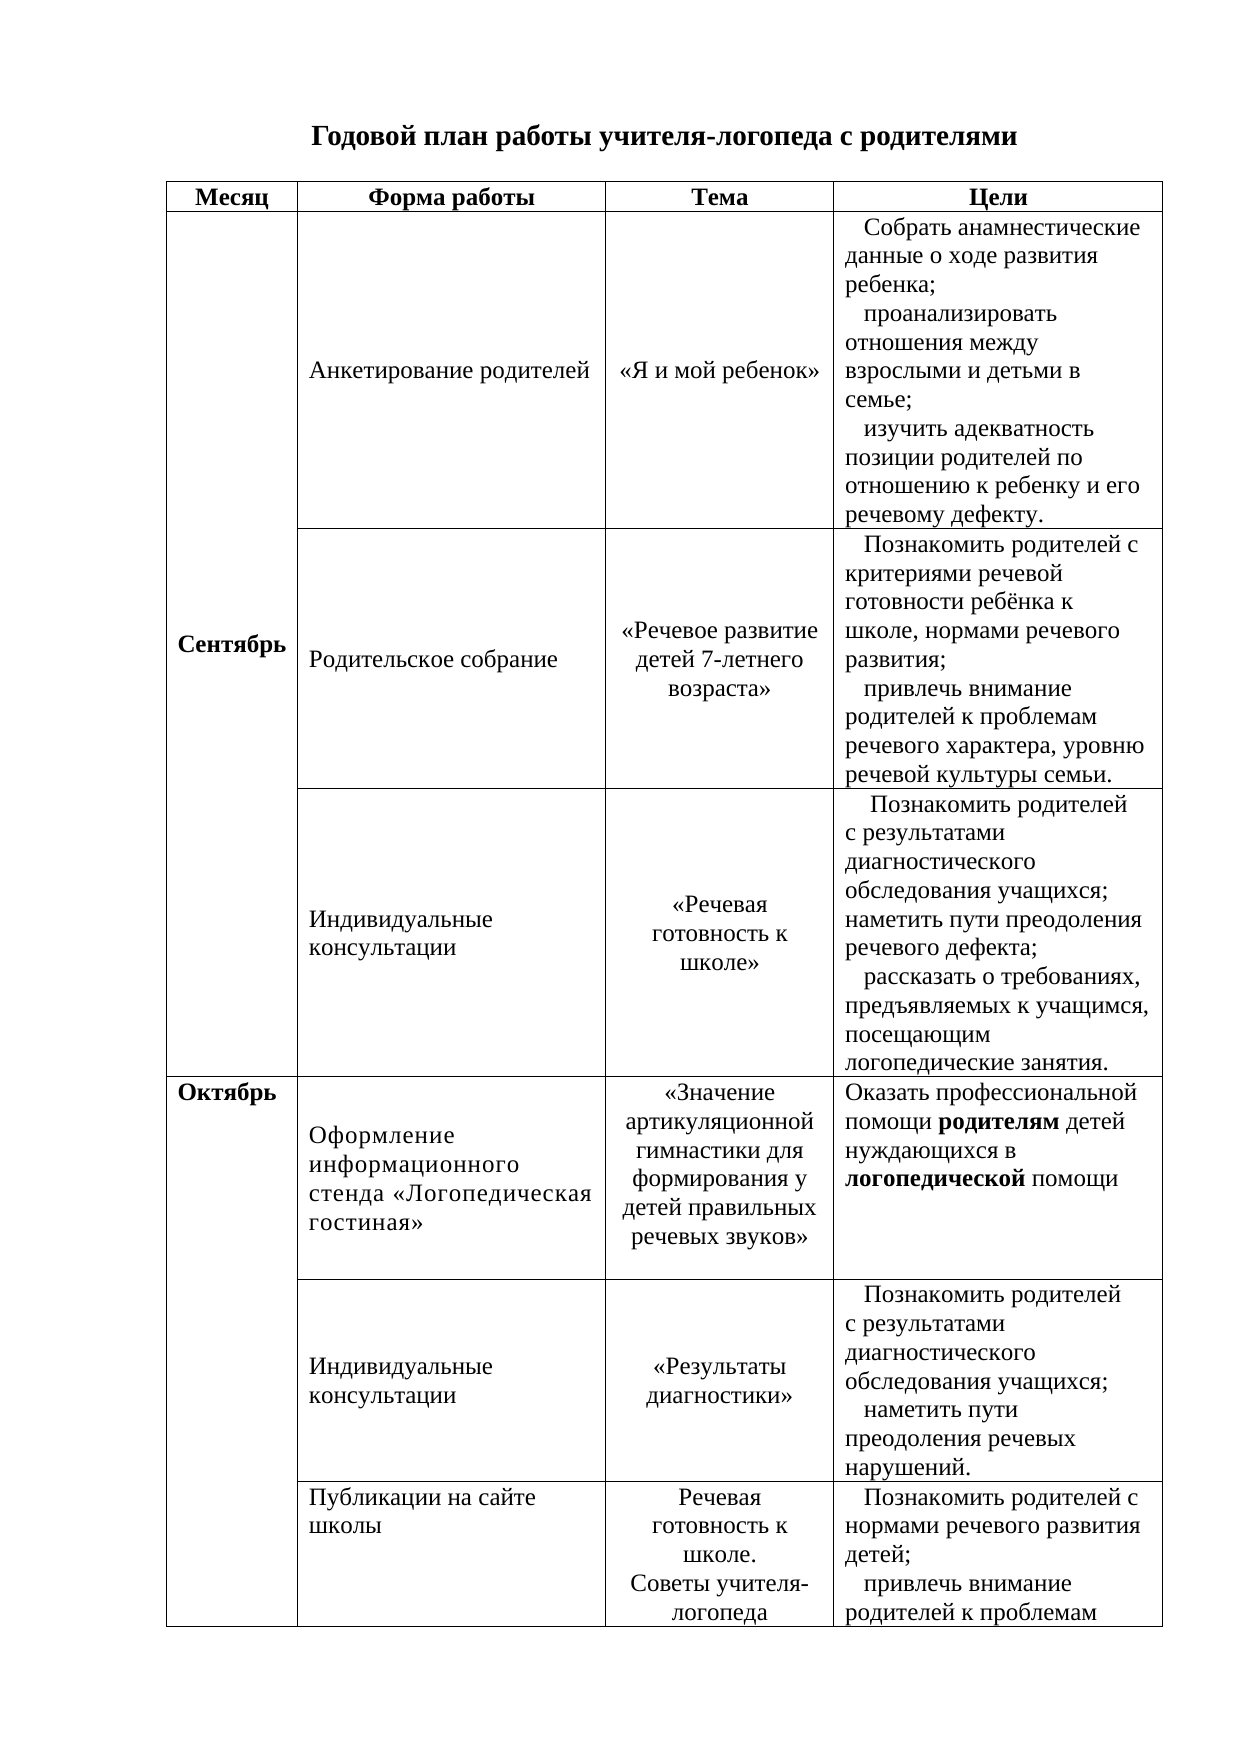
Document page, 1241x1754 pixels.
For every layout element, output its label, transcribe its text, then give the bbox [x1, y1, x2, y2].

table_header Форма работы [298, 182, 605, 211]
table_cell Познакомить родителей с результатами диагностического обследования учащихся; наметить пути преодоления речевых нарушений. [834, 1280, 1162, 1481]
table_cell Собрать анамнестические данные о ходе развития ребенка; проанализировать отношения между взрослыми и детьми в семье; изучить адекватность позиции родителей по отношению к ребенку и его речевому дефекту. [834, 212, 1162, 528]
table_cell Анкетирование родителей [298, 212, 605, 528]
table_header Цели [834, 182, 1162, 211]
table_cell Познакомить родителей с критериями речевой готовности ребёнка к школе, нормами речевого развития; привлечь внимание родителей к проблемам речевого характера, уровню речевой культуры семьи. [834, 529, 1162, 788]
table_header Тема [606, 182, 833, 211]
table_cell «Результаты диагностики» [606, 1280, 833, 1481]
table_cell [606, 1482, 833, 1626]
table_cell Сентябрь [167, 212, 297, 1076]
table_cell «Значение артикуляционной гимнастики для формирования у детей правильных речевых звуков» [606, 1077, 833, 1278]
table_cell «Речевое развитие детей 7-летнего возраста» [606, 529, 833, 788]
table_header Месяц [167, 182, 297, 211]
table_cell «Я и мой ребенок» [606, 212, 833, 528]
table_cell Оказать профессиональной помощи родителям детей нуждающихся в логопедической помощи [834, 1077, 1162, 1278]
table_cell «Речевая готовность к школе» [606, 789, 833, 1076]
table_cell Октябрь [167, 1077, 297, 1626]
table_cell Родительское собрание [298, 529, 605, 788]
table_cell Познакомить родителей с результатами диагностического обследования учащихся; наметить пути преодоления речевого дефекта; рассказать о требованиях, предъявляемых к учащимся, посещающим логопедические занятия. [834, 789, 1162, 1076]
table_cell Оформление информационного стенда «Логопедическая гостиная» [298, 1077, 605, 1278]
subtitle Годовой план работы учителя-логопеда с родителями [177, 118, 1152, 152]
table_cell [834, 1482, 1162, 1626]
table_cell Индивидуальные консультации [298, 789, 605, 1076]
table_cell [298, 1482, 605, 1626]
table_cell Индивидуальные консультации [298, 1280, 605, 1481]
